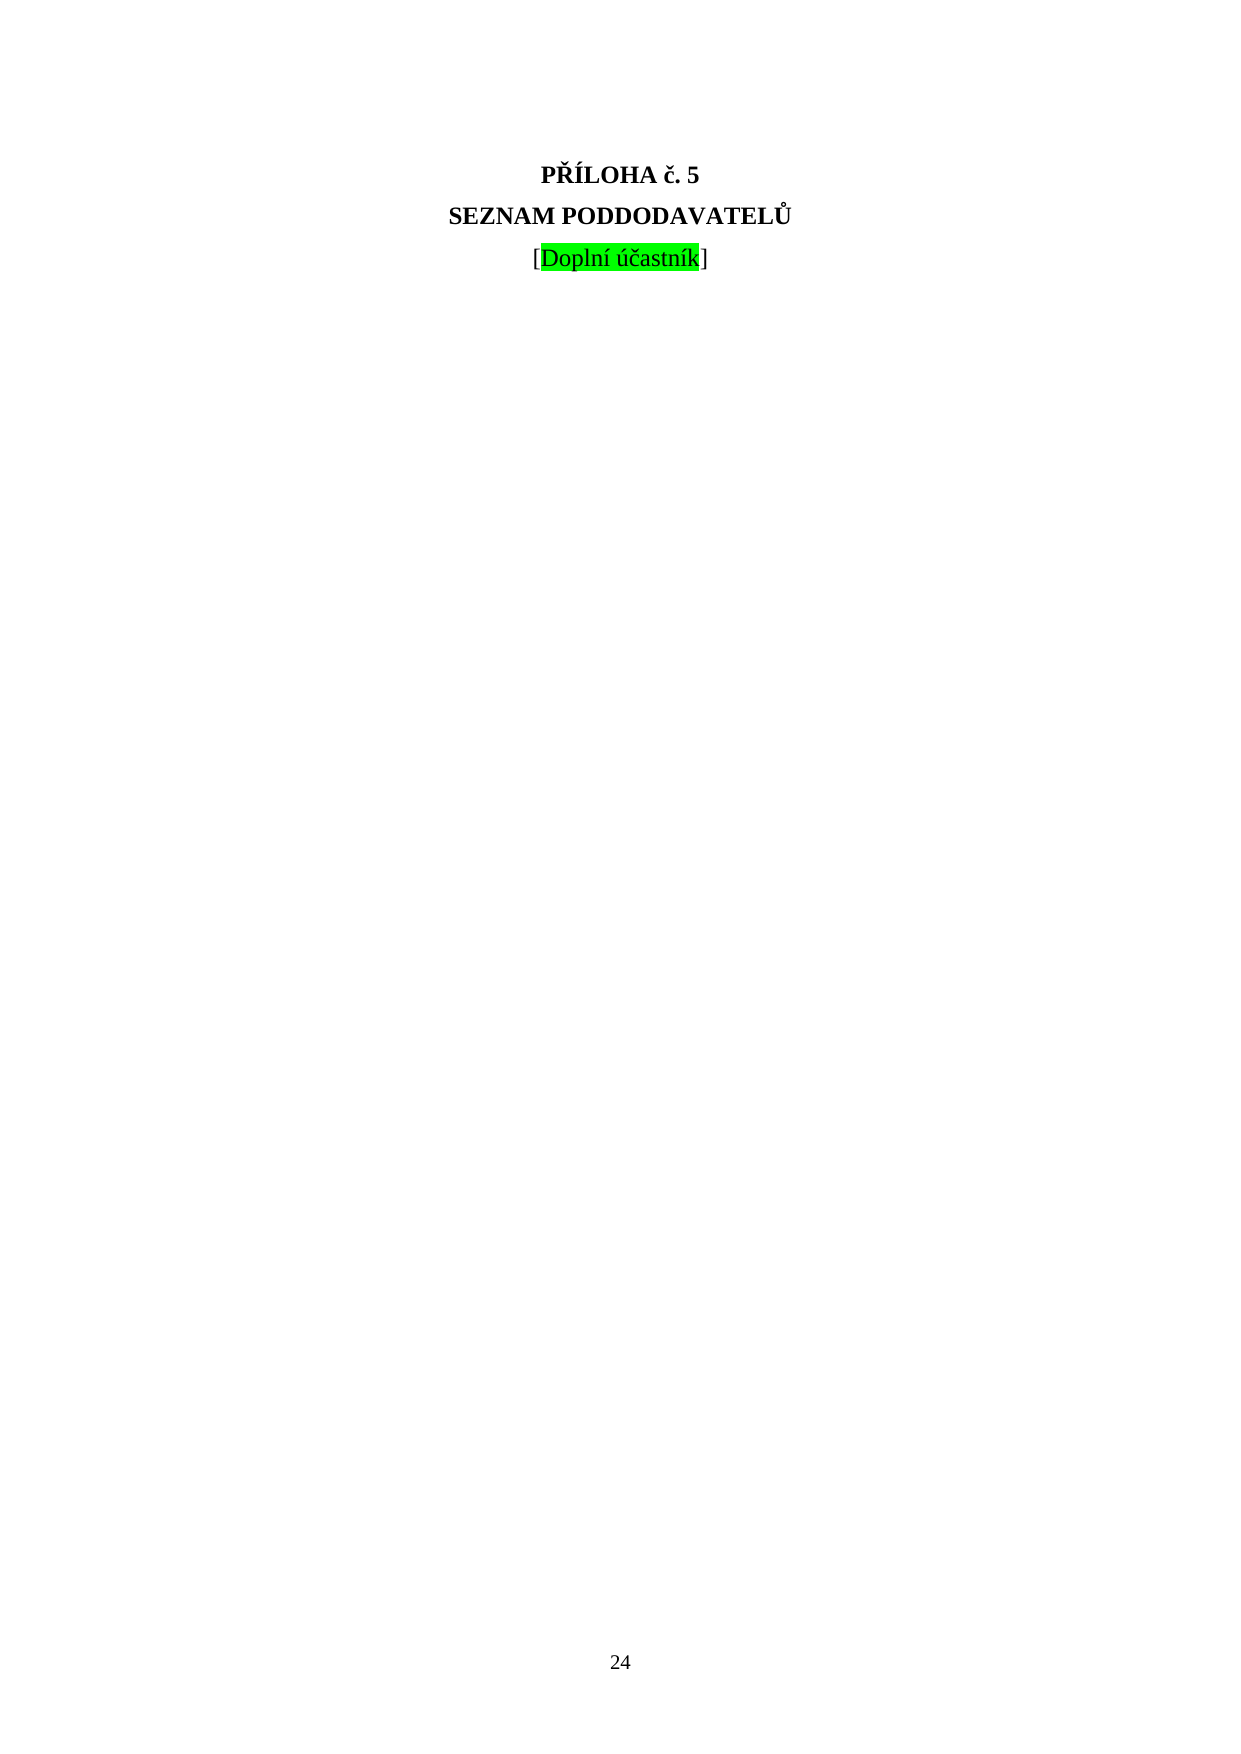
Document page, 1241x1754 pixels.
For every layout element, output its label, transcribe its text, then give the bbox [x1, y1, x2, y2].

text SEZNAM PODDODAVATELŮ [148, 201, 1092, 230]
text [Doplní účastník] [148, 243, 541, 271]
text [Doplní účastník] [699, 243, 1092, 271]
text PŘÍLOHA č. 5 [148, 160, 1092, 189]
